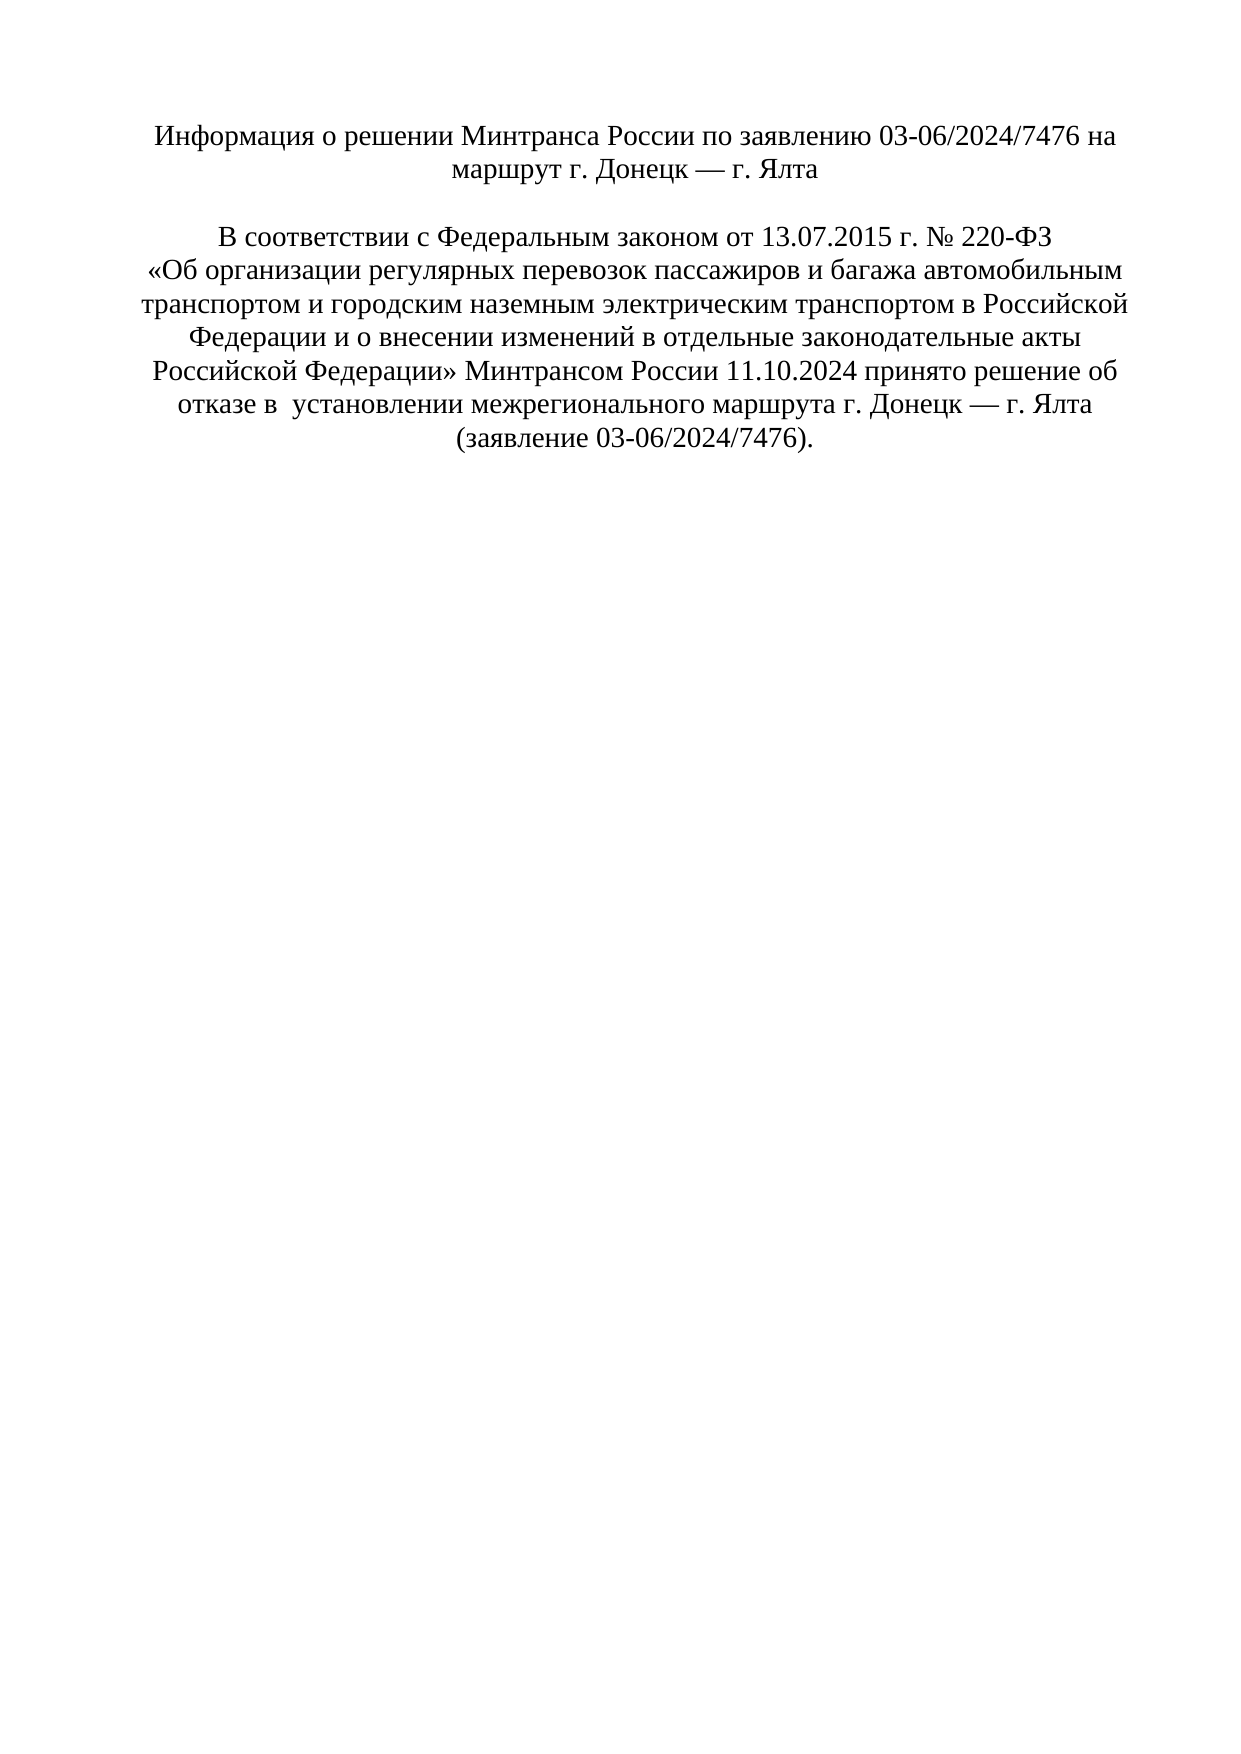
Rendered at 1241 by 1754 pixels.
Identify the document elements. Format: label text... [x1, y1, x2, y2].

text Информация о решении Минтранса России по заявлению 03-06/2024/7476 на маршрут г. Донецк — г. Ялта [118, 118, 1152, 185]
text В соответствии с Федеральным законом от 13.07.2015 г. № 220-ФЗ «Об организации регулярных перевозок пассажиров и багажа автомобильным транспортом и городским наземным электрическим транспортом в Российской Федерации и о внесении изменений в отдельные законодательные акты Российской Федерации» Минтрансом России 11.10.2024 принято решение об отказе в установлении межрегионального маршрута г. Донецк — г. Ялта (заявление 03-06/2024/7476). [118, 219, 1152, 453]
